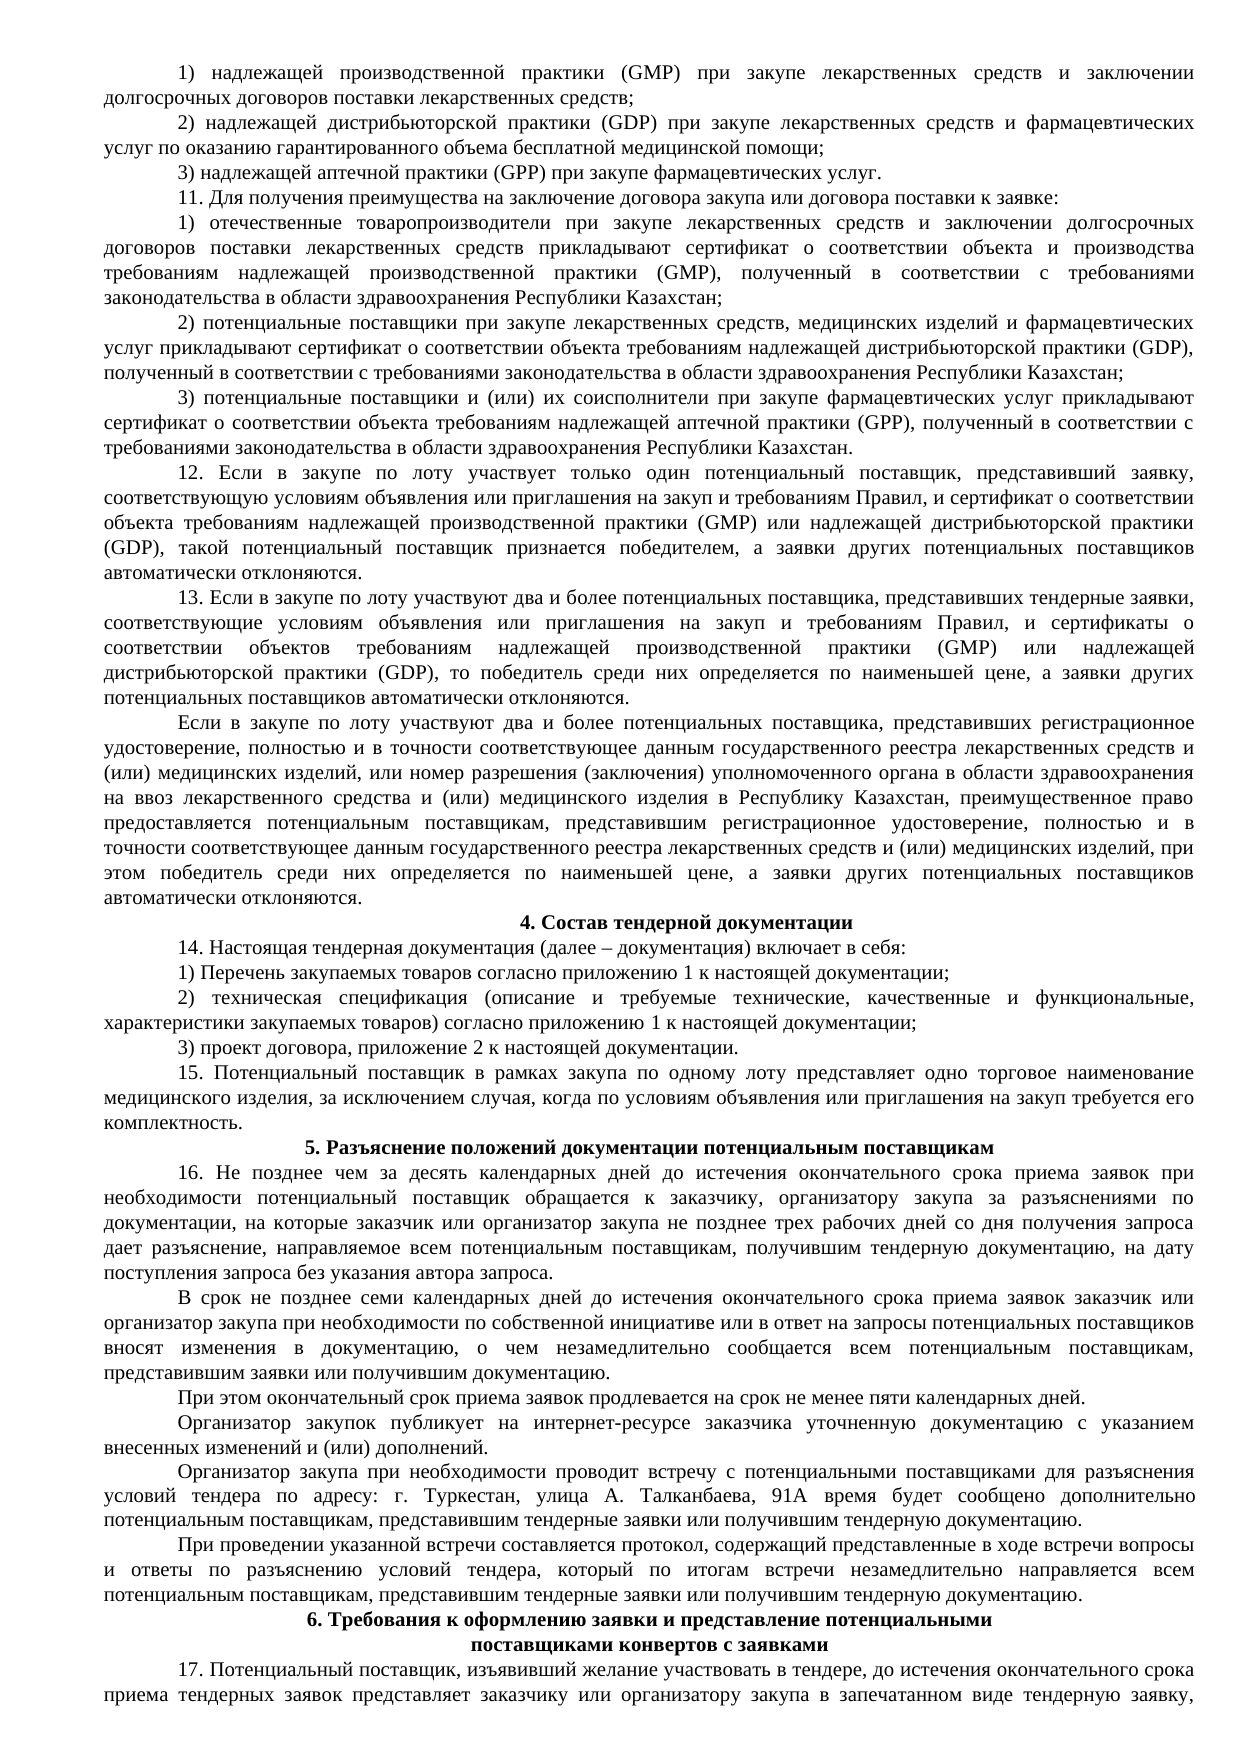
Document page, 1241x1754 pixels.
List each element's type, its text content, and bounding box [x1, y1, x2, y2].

text 1) надлежащей производственной практики (GMP) при закупе лекарственных средств и заключении долгосрочных договоров поставки лекарственных средств; [103, 59, 1196, 109]
text 12. Если в закупе по лоту участвует только один потенциальный поставщик, представивший заявку, соответствующую условиям объявления или приглашения на закуп и требованиям Правил, и сертификат о соответствии объекта требованиям надлежащей производственной практики (GMP) или надлежащей дистрибьюторской практики (GDP), такой потенциальный поставщик признается победителем, а заявки других потенциальных поставщиков автоматически отклоняются. [103, 459, 1196, 584]
text 6. Требования к оформлению заявки и представление потенциальными [103, 1606, 1196, 1631]
text В срок не позднее семи календарных дней до истечения окончательного срока приема заявок заказчик или организатор закупа при необходимости по собственной инициативе или в ответ на запросы потенциальных поставщиков вносят изменения в документацию, о чем незамедлительно сообщается всем потенциальным поставщикам, представившим заявки или получившим документацию. [103, 1284, 1196, 1384]
text При этом окончательный срок приема заявок продлевается на срок не менее пяти календарных дней. [103, 1384, 1196, 1409]
text Организатор закупа при необходимости проводит встречу с потенциальными поставщиками для разъяснения условий тендера по адресу: г. Туркестан, улица А. Талканбаева, 91А время будет сообщено дополнительно потенциальным поставщикам, представившим тендерные заявки или получившим тендерную документацию. [103, 1459, 1196, 1531]
text 5. Разъяснение положений документации потенциальным поставщикам [103, 1134, 1196, 1159]
text 16. Не позднее чем за десять календарных дней до истечения окончательного срока приема заявок при необходимости потенциальный поставщик обращается к заказчику, организатору закупа за разъяснениями по документации, на которые заказчик или организатор закупа не позднее трех рабочих дней со дня получения запроса дает разъяснение, направляемое всем потенциальным поставщикам, получившим тендерную документацию, на дату поступления запроса без указания автора запроса. [103, 1159, 1196, 1194]
text 14. Настоящая тендерная документация (далее – документация) включает в себя: [103, 934, 1196, 959]
text 1) Перечень закупаемых товаров согласно приложению 1 к настоящей документации; [103, 959, 1196, 984]
text 1) отечественные товаропроизводители при закупе лекарственных средств и заключении долгосрочных договоров поставки лекарственных средств прикладывают сертификат о соответствии объекта и производства требованиям надлежащей производственной практики (GMP), полученный в соответствии с требованиями законодательства в области здравоохранения Республики Казахстан; [103, 209, 1196, 309]
text 2) техническая спецификация (описание и требуемые технические, качественные и функциональные, характеристики закупаемых товаров) согласно приложению 1 к настоящей документации; [103, 984, 1196, 1034]
text 3) надлежащей аптечной практики (GPP) при закупе фармацевтических услуг. [103, 159, 1196, 184]
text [103, 1656, 1196, 1706]
text При проведении указанной встречи составляется протокол, содержащий представленные в ходе встречи вопросы и ответы по разъяснению условий тендера, который по итогам встречи незамедлительно направляется всем потенциальным поставщикам, представившим тендерные заявки или получившим тендерную документацию. [103, 1531, 1196, 1606]
text 15. Потенциальный поставщик в рамках закупа по одному лоту представляет одно торговое наименование медицинского изделия, за исключением случая, когда по условиям объявления или приглашения на закуп требуется его комплектность. [103, 1059, 1196, 1094]
text 15. Потенциальный поставщик в рамках закупа по одному лоту представляет одно торговое наименование медицинского изделия, за исключением случая, когда по условиям объявления или приглашения на закуп требуется его комплектность. [103, 1095, 1196, 1134]
text 4. Состав тендерной документации [103, 909, 1196, 934]
text 2) надлежащей дистрибьюторской практики (GDP) при закупе лекарственных средств и фармацевтических услуг по оказанию гарантированного объема бесплатной медицинской помощи; [103, 109, 1196, 159]
text 2) потенциальные поставщики при закупе лекарственных средств, медицинских изделий и фармацевтических услуг прикладывают сертификат о соответствии объекта требованиям надлежащей дистрибьюторской практики (GDP), полученный в соответствии с требованиями законодательства в области здравоохранения Республики Казахстан; [103, 309, 1196, 384]
text 16. Не позднее чем за десять календарных дней до истечения окончательного срока приема заявок при необходимости потенциальный поставщик обращается к заказчику, организатору закупа за разъяснениями по документации, на которые заказчик или организатор закупа не позднее трех рабочих дней со дня получения запроса дает разъяснение, направляемое всем потенциальным поставщикам, получившим тендерную документацию, на дату поступления запроса без указания автора запроса. [103, 1258, 1196, 1284]
text 13. Если в закупе по лоту участвуют два и более потенциальных поставщика, представивших тендерные заявки, соответствующие условиям объявления или приглашения на закуп и требованиям Правил, и сертификаты о соответствии объектов требованиям надлежащей производственной практики (GMP) или надлежащей дистрибьюторской практики (GDP), то победитель среди них определяется по наименьшей цене, а заявки других потенциальных поставщиков автоматически отклоняются. [103, 584, 1196, 709]
text Если в закупе по лоту участвуют два и более потенциальных поставщика, представивших регистрационное удостоверение, полностью и в точности соответствующее данным государственного реестра лекарственных средств и (или) медицинских изделий, или номер разрешения (заключения) уполномоченного органа в области здравоохранения на ввоз лекарственного средства и (или) медицинского изделия в Республику Казахстан, преимущественное право предоставляется потенциальным поставщикам, представившим регистрационное удостоверение, полностью и в точности соответствующее данным государственного реестра лекарственных средств и (или) медицинских изделий, при этом победитель среди них определяется по наименьшей цене, а заявки других потенциальных поставщиков автоматически отклоняются. [103, 709, 1196, 909]
text 3) потенциальные поставщики и (или) их соисполнители при закупе фармацевтических услуг прикладывают сертификат о соответствии объекта требованиям надлежащей аптечной практики (GPP), полученный в соответствии с требованиями законодательства в области здравоохранения Республики Казахстан. [103, 384, 1196, 459]
text поставщиками конвертов с заявками [103, 1631, 1196, 1656]
text 11. Для получения преимущества на заключение договора закупа или договора поставки к заявке: [103, 184, 1196, 209]
text 3) проект договора, приложение 2 к настоящей документации. [103, 1034, 1196, 1059]
text Организатор закупок публикует на интернет-ресурсе заказчика уточненную документацию с указанием внесенных изменений и (или) дополнений. [103, 1409, 1196, 1459]
